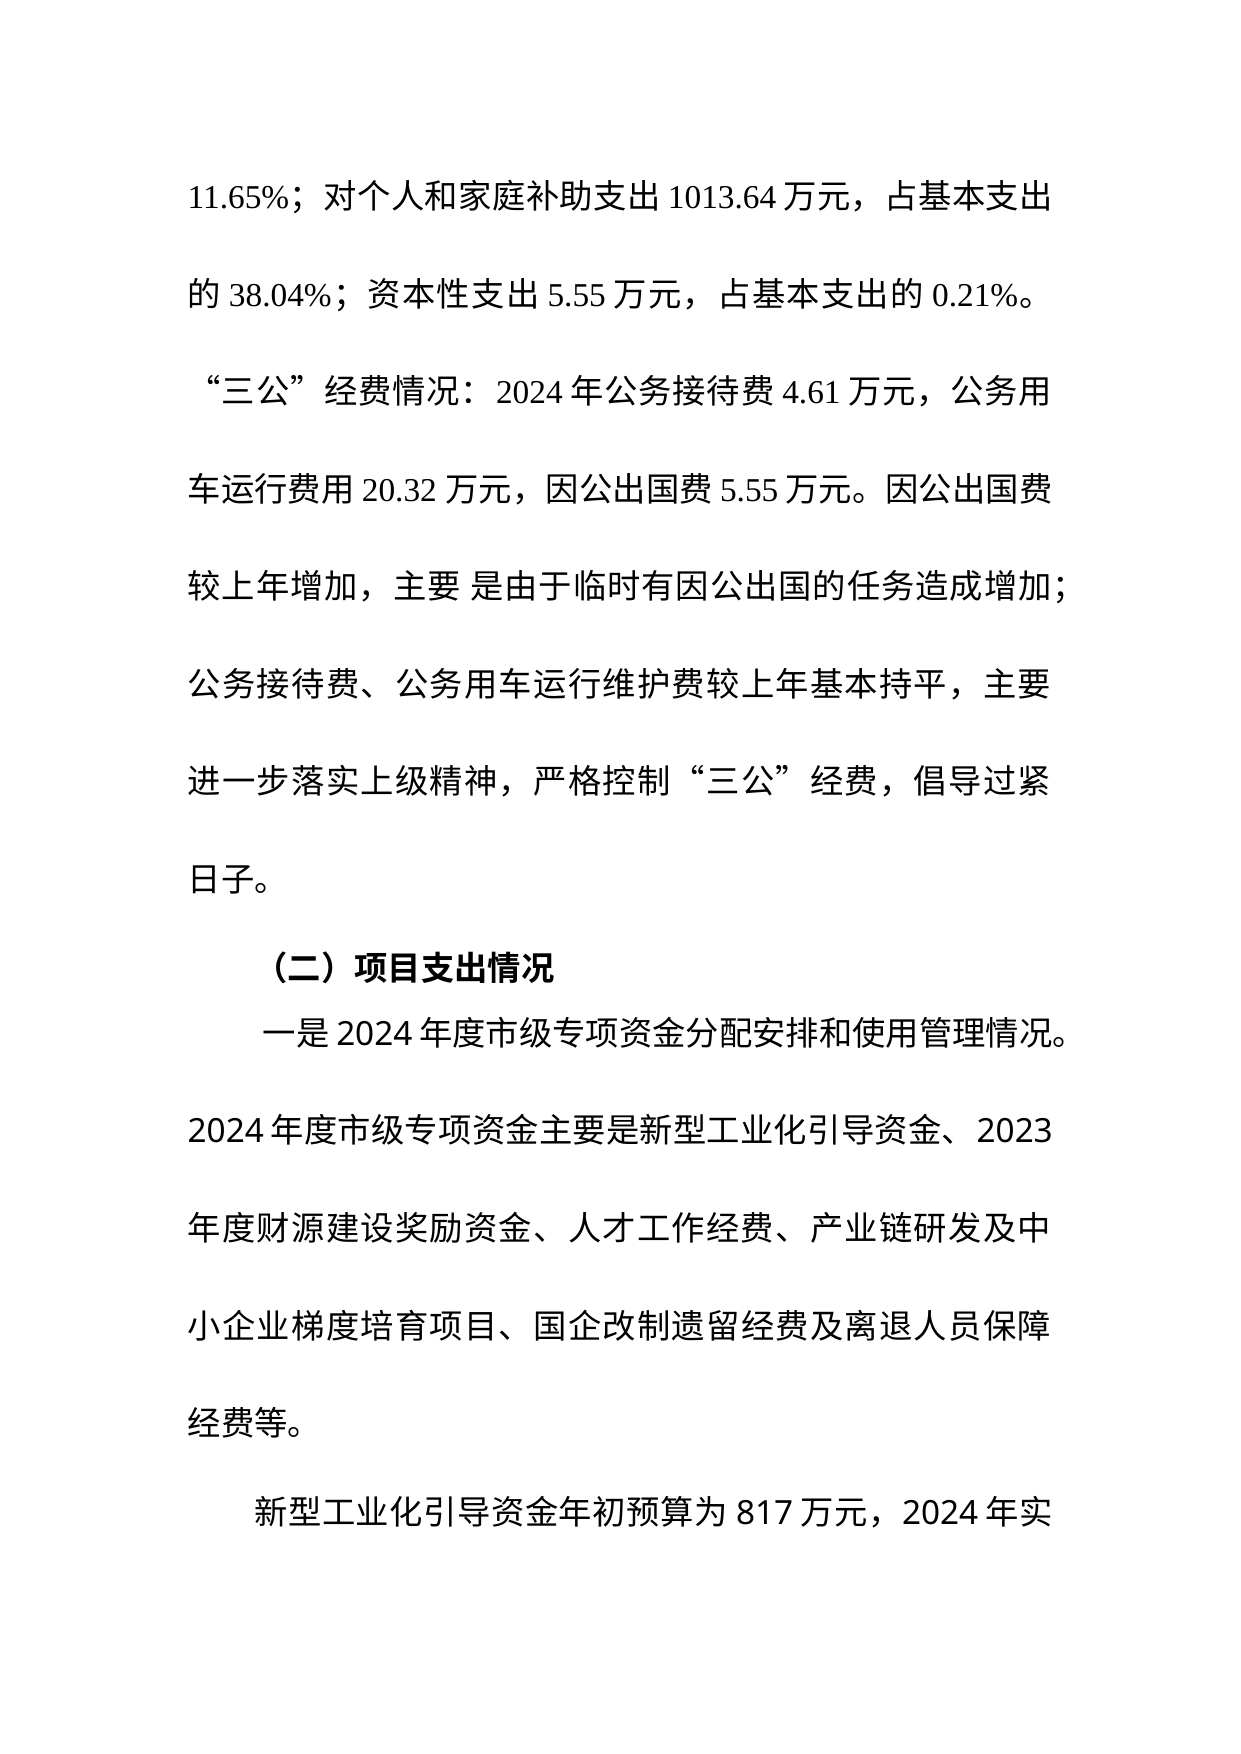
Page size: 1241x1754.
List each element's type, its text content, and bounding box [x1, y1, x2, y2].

list 项目支出情况 [187, 933, 1053, 998]
text 一是2024年度市级专项资金分配安排和使用管理情况。2024年度市级专项资金主要是新型工业化引导资金、2023年度财源建设奖励资金、人才工作经费、产业链研发及中小企业梯度培育项目、国企改制遗留经费及离退人员保障经费等。 [187, 998, 1053, 1453]
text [187, 1478, 1053, 1543]
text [187, 162, 1053, 909]
